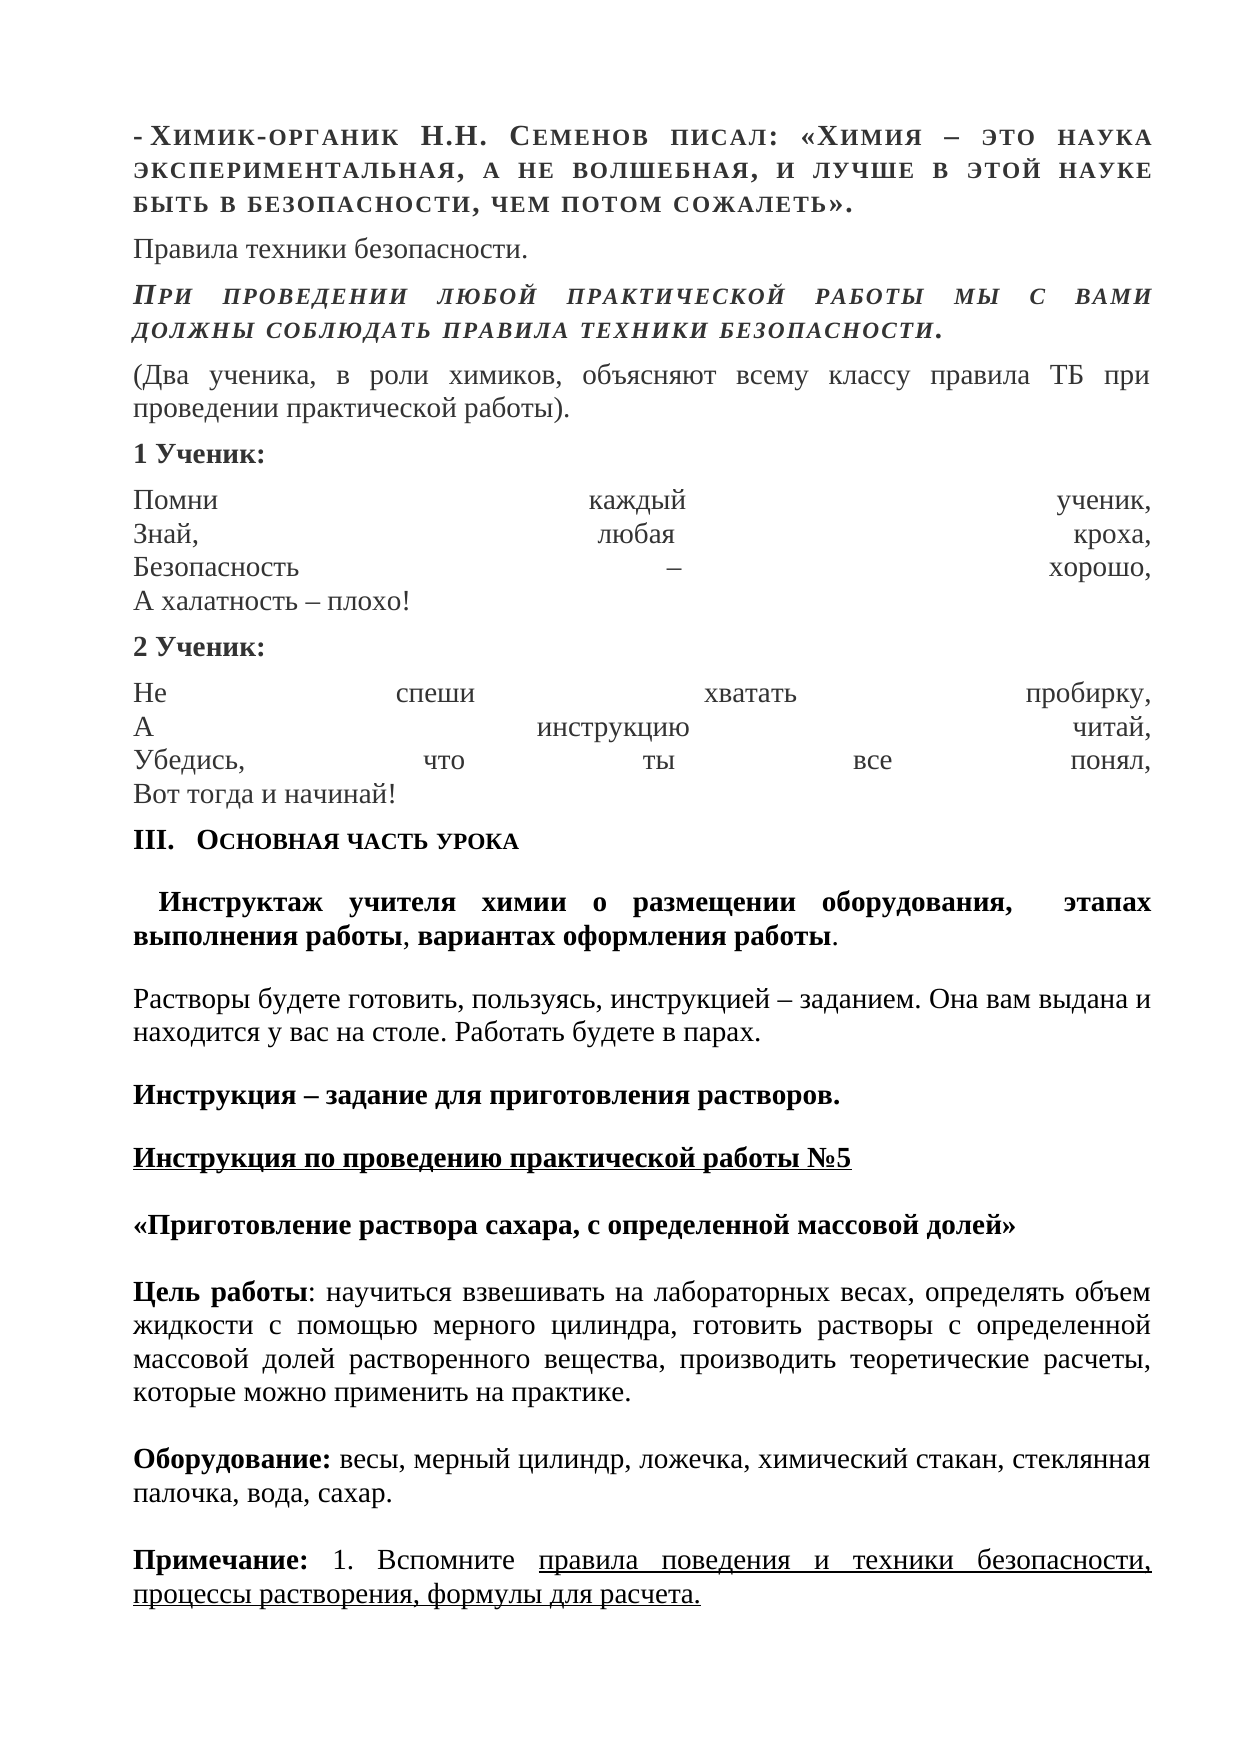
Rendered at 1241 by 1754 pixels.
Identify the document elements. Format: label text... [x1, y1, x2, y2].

text Оборудование: весы, мерный цилиндр, ложечка, химический стакан, стеклянная палочка, вода, сахар. [133, 1442, 1152, 1509]
text При проведении любой практической работы мы с вами должны соблюдать правила техники безопасности. [133, 277, 1152, 344]
text Инструкция – задание для приготовления растворов. [133, 1077, 1152, 1111]
text Не спеши хватать пробирку, А инструкцию читай, Убедись, что ты все понял, Вот тогда и начинай! [133, 675, 1152, 809]
text Помни каждый ученик, Знай, любая кроха, Безопасность – хорошо, А халатность – плохо! [133, 482, 1152, 617]
text Растворы будете готовить, пользуясь, инструкцией – заданием. Она вам выдана и находится у вас на столе. Работать будете в парах. [133, 981, 1152, 1048]
subtitle III. Основная часть урока [133, 822, 1152, 855]
text «Приготовление раствора сахара, с определенной массовой долей» [133, 1207, 1152, 1240]
text Примечание: 1. Вспомните правила поведения и техники безопасности, процессы растворения, формулы для расчета. [133, 1542, 1152, 1609]
text - Химик-органик Н.Н. Семенов писал: «Химия – это наука экспериментальная, а не волшебная, и лучше в этой науке быть в безопасности, чем потом сожалеть». [133, 118, 1152, 219]
text (Два ученика, в роли химиков, объясняют всему классу правила ТБ при проведении практической работы). [133, 357, 1152, 424]
text 1 Ученик: [133, 436, 1152, 470]
text Правила техники безопасности. [133, 231, 1152, 265]
text Цель работы: научиться взвешивать на лабораторных весах, определять объем жидкости с помощью мерного цилиндра, готовить растворы с определенной массовой долей растворенного вещества, производить теоретические расчеты, которые можно применить на практике. [133, 1274, 1152, 1408]
text Инструкция по проведению практической работы №5 [133, 1140, 1152, 1173]
text Инструктаж учителя химии о размещении оборудования, этапах выполнения работы, вариантах оформления работы. [133, 884, 1152, 952]
text 2 Ученик: [133, 629, 1152, 663]
